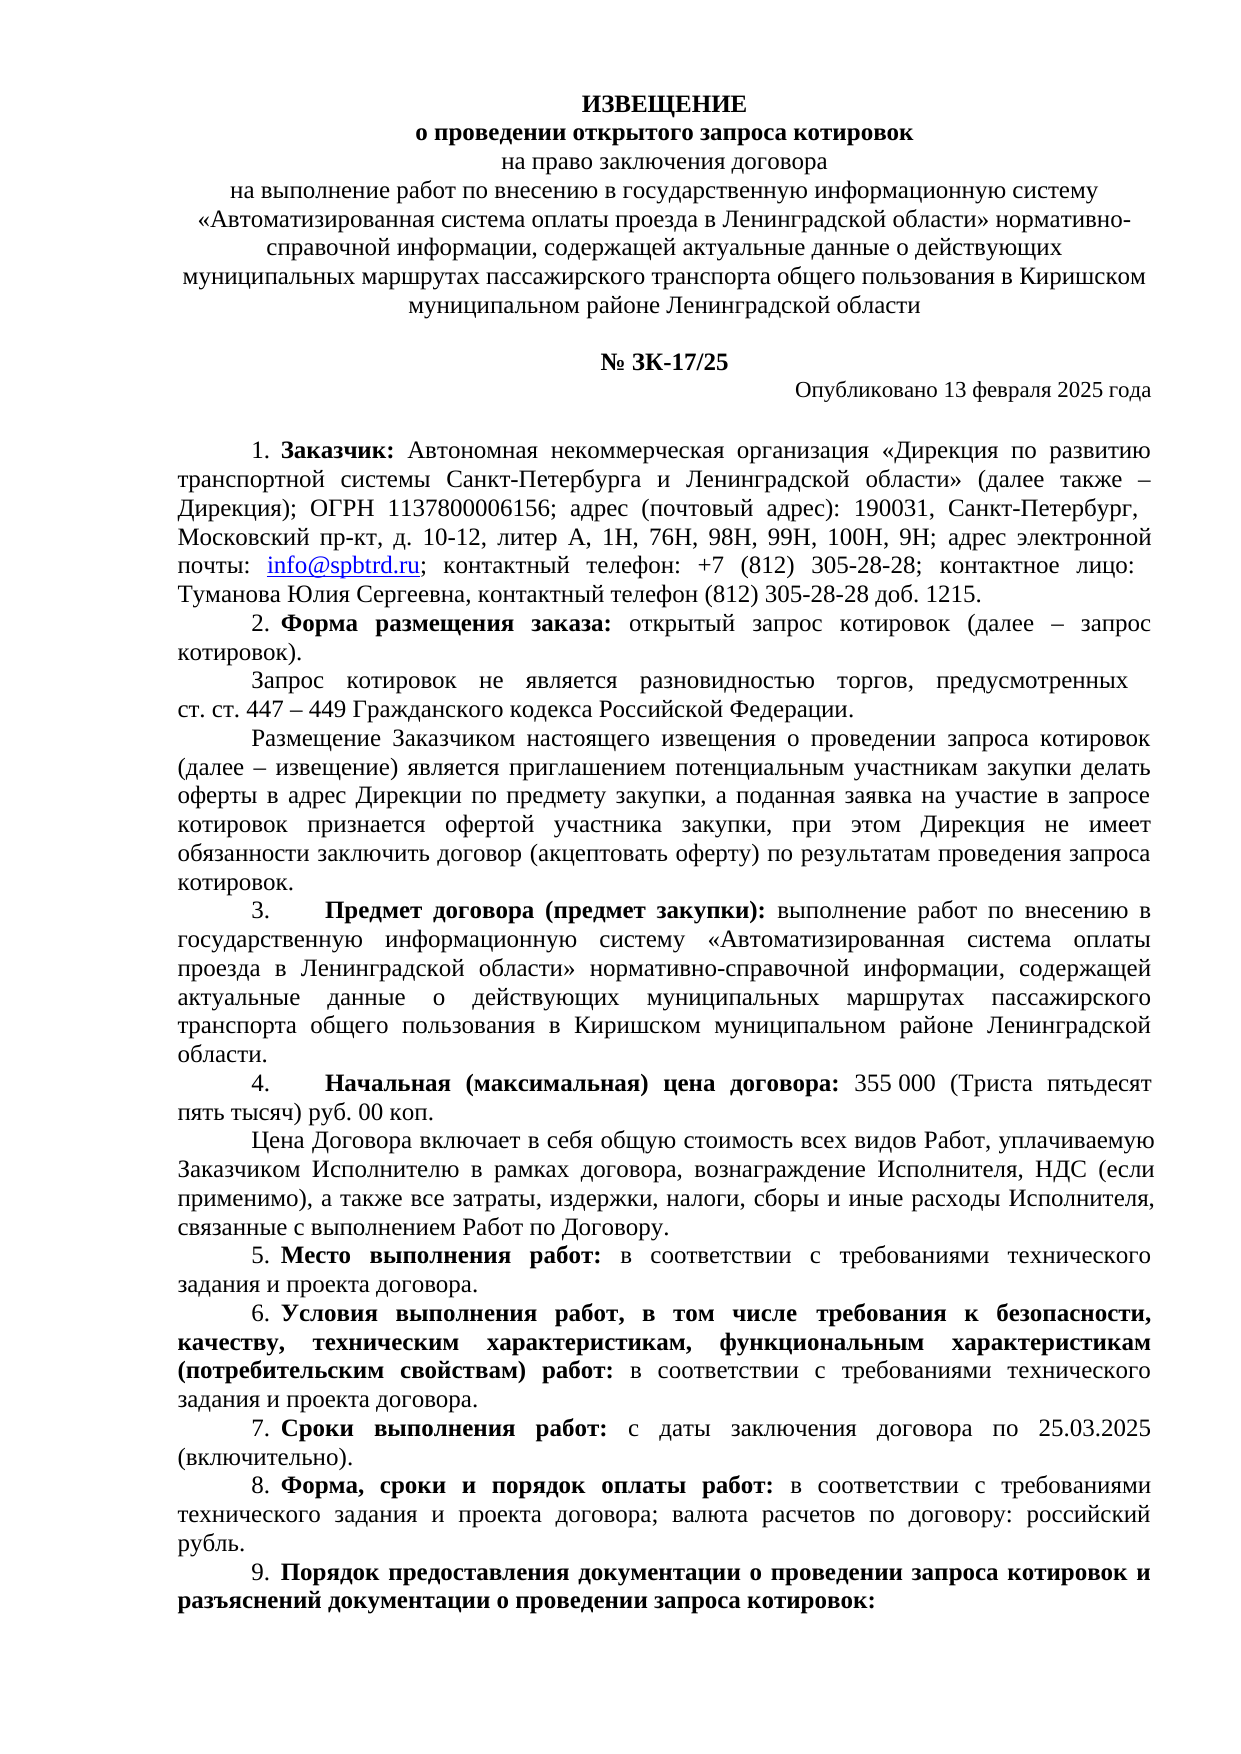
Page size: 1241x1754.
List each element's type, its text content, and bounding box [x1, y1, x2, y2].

list Форма, сроки и порядок оплаты работ: в соответствии с требованиями технического задания и проекта договора; валюта расчетов по договору: российский рубль. [177, 1471, 1152, 1557]
text Опубликовано 13 февраля 2025 года [177, 376, 1152, 402]
list Порядок предоставления документации о проведении запроса котировок и разъяснений документации о проведении запроса котировок: [177, 1557, 1152, 1614]
text Цена Договора включает в себя общую стоимость всех видов Работ, уплачиваемую Заказчиком Исполнителю в рамках договора, вознаграждение Исполнителя, НДС (если применимо), а также все затраты, издержки, налоги, сборы и иные расходы Исполнителя, связанные с выполнением Работ по Договору. [177, 1126, 1156, 1241]
list Начальная (максимальная) цена договора: 355 000 (Триста пятьдесят пять тысяч) руб. 00 коп. [177, 1068, 1152, 1126]
text № ЗК-17/25 [177, 347, 1152, 376]
text ИЗВЕЩЕНИЕ [177, 89, 1152, 117]
list Форма размещения заказа: открытый запрос котировок (далее – запрос котировок). [177, 608, 1152, 666]
text Запрос котировок не является разновидностью торгов, предусмотренных ст. ст. 447 – 449 Гражданского кодекса Российской Федерации. [177, 666, 1152, 723]
list Сроки выполнения работ: с даты заключения договора по 25.03.2025 (включительно). [177, 1413, 1152, 1471]
list Заказчик: Автономная некоммерческая организация «Дирекция по развитию транспортной системы Санкт-Петербурга и Ленинградской области» (далее также – Дирекция); ОГРН 1137800006156; адрес (почтовый адрес): 190031, Санкт-Петербург, Московский пр-кт, д. 10-12, литер А, 1Н, 76Н, 98Н, 99Н, 100Н, 9Н; адрес электронной почты: info@spbtrd.ru; контактный телефон: +7 (812) 305-28-28; контактное лицо: Туманова Юлия Сергеевна, контактный телефон (812) 305-28-28 доб. 1215. [177, 436, 1152, 608]
list Место выполнения работ: в соответствии с требованиями технического задания и проекта договора. [177, 1241, 1152, 1298]
text на выполнение работ по внесению в государственную информационную систему «Автоматизированная система оплаты проезда в Ленинградской области» нормативно-справочной информации, содержащей актуальные данные о действующих муниципальных маршрутах пассажирского транспорта общего пользования в Киришском муниципальном районе Ленинградской области [177, 175, 1152, 319]
list Условия выполнения работ, в том числе требования к безопасности, качеству, техническим характеристикам, функциональным характеристикам (потребительским свойствам) работ: в соответствии с требованиями технического задания и проекта договора. [177, 1298, 1152, 1413]
text Размещение Заказчиком настоящего извещения о проведении запроса котировок (далее – извещение) является приглашением потенциальным участникам закупки делать оферты в адрес Дирекции по предмету закупки, а поданная заявка на участие в запросе котировок признается офертой участника закупки, при этом Дирекция не имеет обязанности заключить договор (акцептовать оферту) по результатам проведения запроса котировок. [177, 723, 1152, 896]
text на право заключения договора [177, 146, 1152, 175]
list Предмет договора (предмет закупки): выполнение работ по внесению в государственную информационную систему «Автоматизированная система оплаты проезда в Ленинградской области» нормативно-справочной информации, содержащей актуальные данные о действующих муниципальных маршрутах пассажирского транспорта общего пользования в Киришском муниципальном районе Ленинградской области. [177, 896, 1152, 1068]
text о проведении открытого запроса котировок [177, 117, 1152, 146]
